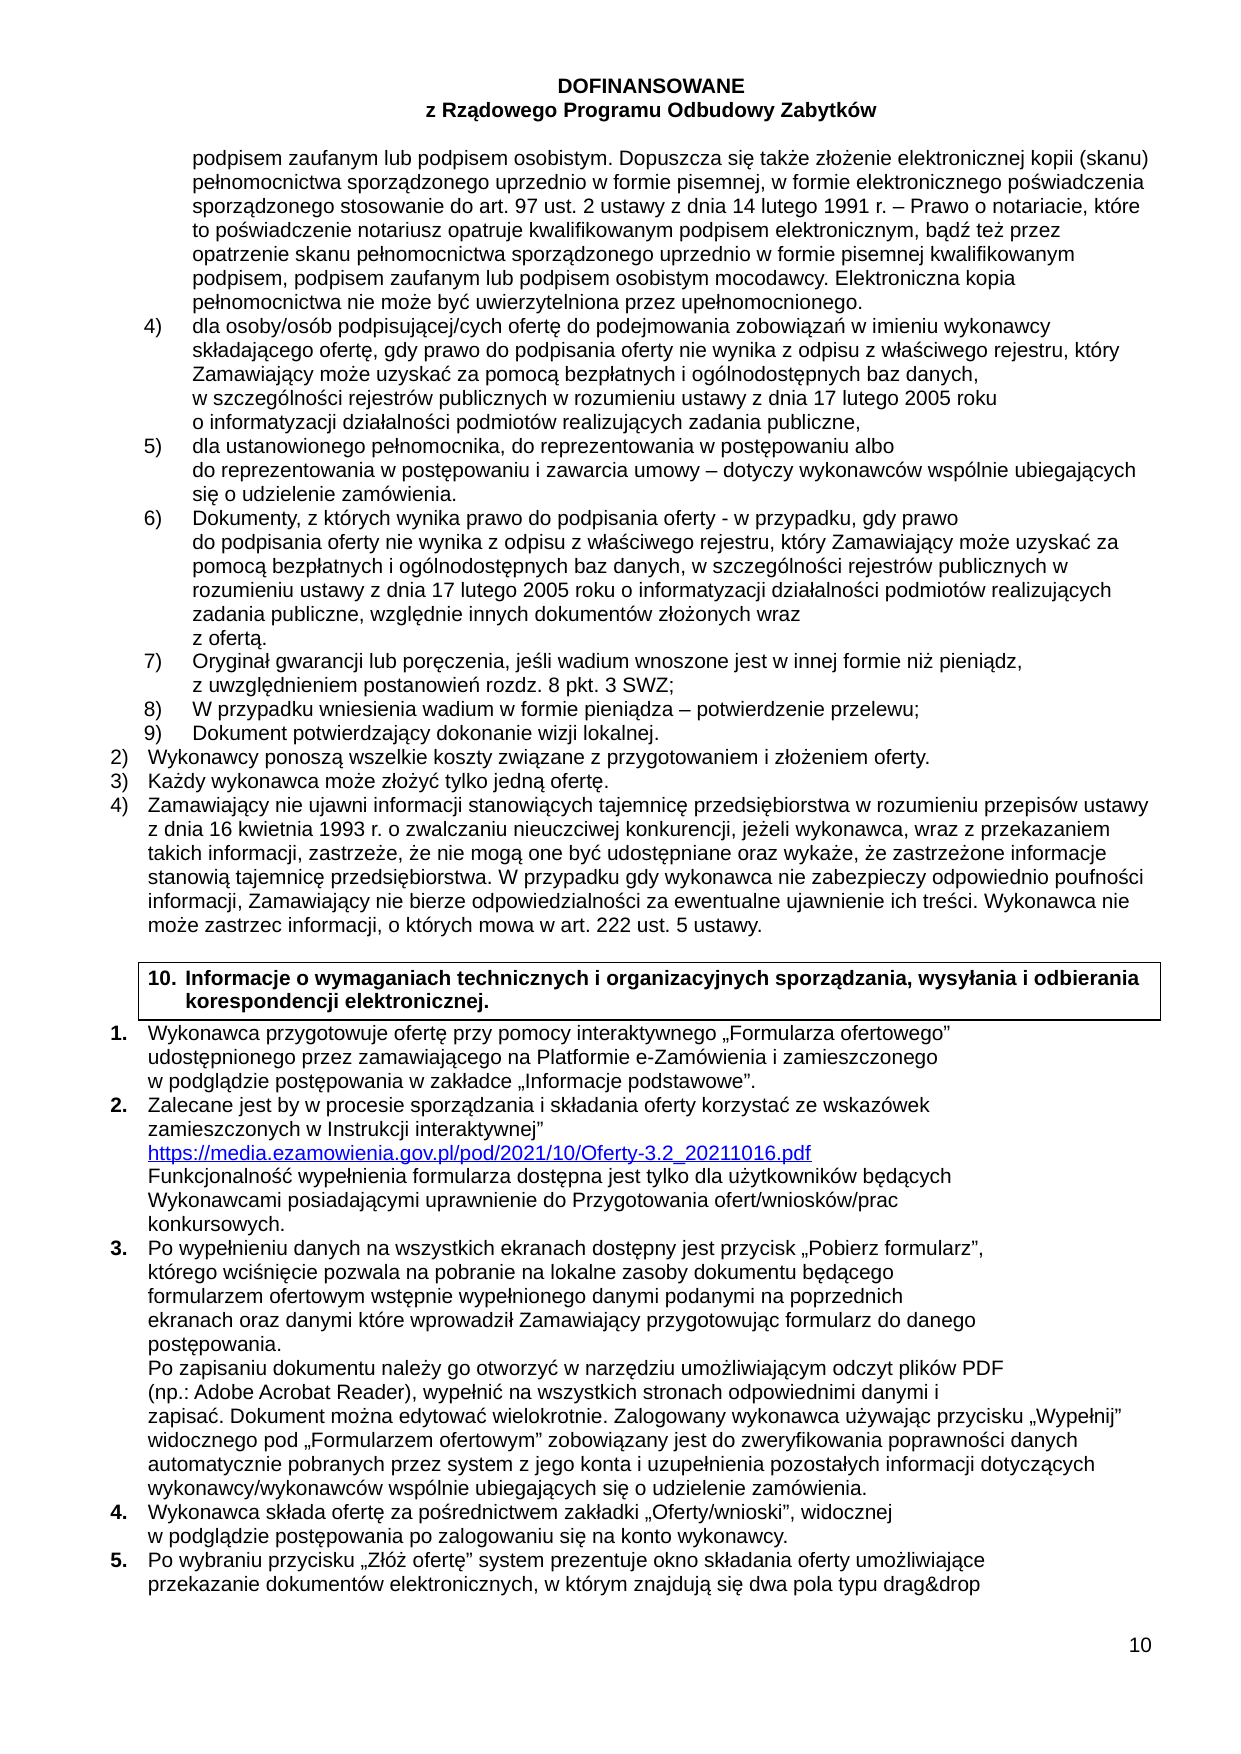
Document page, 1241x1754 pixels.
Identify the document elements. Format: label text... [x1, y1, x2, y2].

text https://media.ezamowienia.gov.pl/pod/2021/10/Oferty-3.2_20211016.pdf Funkcjonalność wypełnienia formularza dostępna jest tylko dla użytkowników będących Wykonawcami posiadającymi uprawnienie do Przygotowania ofert/wniosków/prac konkursowych. [148, 1140, 1152, 1236]
list Wykonawca przygotowuje ofertę przy pomocy interaktywnego „Formularza ofertowego” udostępnionego przez zamawiającego na Platformie e-Zamówienia i zamieszczonego w podglądzie postępowania w zakładce „Informacje podstawowe”. [110, 1021, 1152, 1092]
list Wykonawcy ponoszą wszelkie koszty związane z przygotowaniem i złożeniem oferty. [110, 745, 1152, 769]
list Wykonawca składa ofertę za pośrednictwem zakładki „Oferty/wnioski”, widocznej w podglądzie postępowania po zalogowaniu się na konto wykonawcy. [110, 1500, 1152, 1548]
list Informacje o wymaganiach technicznych i organizacyjnych sporządzania, wysyłania i odbierania korespondencji elektronicznej. [139, 963, 1160, 1019]
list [144, 146, 1152, 314]
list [110, 1548, 1152, 1596]
list Po wypełnieniu danych na wszystkich ekranach dostępny jest przycisk „Pobierz formularz”, którego wciśnięcie pozwala na pobranie na lokalne zasoby dokumentu będącego formularzem ofertowym wstępnie wypełnionego danymi podanymi na poprzednich ekranach oraz danymi które wprowadził Zamawiający przygotowując formularz do danego postępowania. Po zapisaniu dokumentu należy go otworzyć w narzędziu umożliwiającym odczyt plików PDF (np.: Adobe Acrobat Reader), wypełnić na wszystkich stronach odpowiednimi danymi i zapisać. Dokument można edytować wielokrotnie. Zalogowany wykonawca używając przycisku „Wypełnij” widocznego pod „Formularzem ofertowym” zobowiązany jest do zweryfikowania poprawności danych automatycznie pobranych przez system z jego konta i uzupełnienia pozostałych informacji dotyczących wykonawcy/wykonawców wspólnie ubiegających się o udzielenie zamówienia. [110, 1236, 1152, 1500]
list Zalecane jest by w procesie sporządzania i składania oferty korzystać ze wskazówek zamieszczonych w Instrukcji interaktywnej” [110, 1092, 1152, 1140]
list Dokumenty, z których wynika prawo do podpisania oferty - w przypadku, gdy prawo do podpisania oferty nie wynika z odpisu z właściwego rejestru, który Zamawiający może uzyskać za pomocą bezpłatnych i ogólnodostępnych baz danych, w szczególności rejestrów publicznych w rozumieniu ustawy z dnia 17 lutego 2005 roku o informatyzacji działalności podmiotów realizujących zadania publiczne, względnie innych dokumentów złożonych wraz z ofertą. [144, 506, 1152, 649]
list Dokument potwierdzający dokonanie wizji lokalnej. [144, 721, 1152, 745]
list Oryginał gwarancji lub poręczenia, jeśli wadium wnoszone jest w innej formie niż pieniądz, z uwzględnieniem postanowień rozdz. 8 pkt. 3 SWZ; [144, 649, 1152, 697]
list Każdy wykonawca może złożyć tylko jedną ofertę. [110, 769, 1152, 793]
list dla osoby/osób podpisującej/cych ofertę do podejmowania zobowiązań w imieniu wykonawcy składającego ofertę, gdy prawo do podpisania oferty nie wynika z odpisu z właściwego rejestru, który Zamawiający może uzyskać za pomocą bezpłatnych i ogólnodostępnych baz danych, w szczególności rejestrów publicznych w rozumieniu ustawy z dnia 17 lutego 2005 roku o informatyzacji działalności podmiotów realizujących zadania publiczne, [144, 314, 1152, 434]
list W przypadku wniesienia wadium w formie pieniądza – potwierdzenie przelewu; [144, 697, 1152, 721]
list dla ustanowionego pełnomocnika, do reprezentowania w postępowaniu albo do reprezentowania w postępowaniu i zawarcia umowy – dotyczy wykonawców wspólnie ubiegających się o udzielenie zamówienia. [144, 434, 1152, 506]
list Zamawiający nie ujawni informacji stanowiących tajemnicę przedsiębiorstwa w rozumieniu przepisów ustawy z dnia 16 kwietnia 1993 r. o zwalczaniu nieuczciwej konkurencji, jeżeli wykonawca, wraz z przekazaniem takich informacji, zastrzeże, że nie mogą one być udostępniane oraz wykaże, że zastrzeżone informacje stanowią tajemnicę przedsiębiorstwa. W przypadku gdy wykonawca nie zabezpieczy odpowiednio poufności informacji, Zamawiający nie bierze odpowiedzialności za ewentualne ujawnienie ich treści. Wykonawca nie może zastrzec informacji, o których mowa w art. 222 ust. 5 ustawy. [110, 793, 1152, 937]
